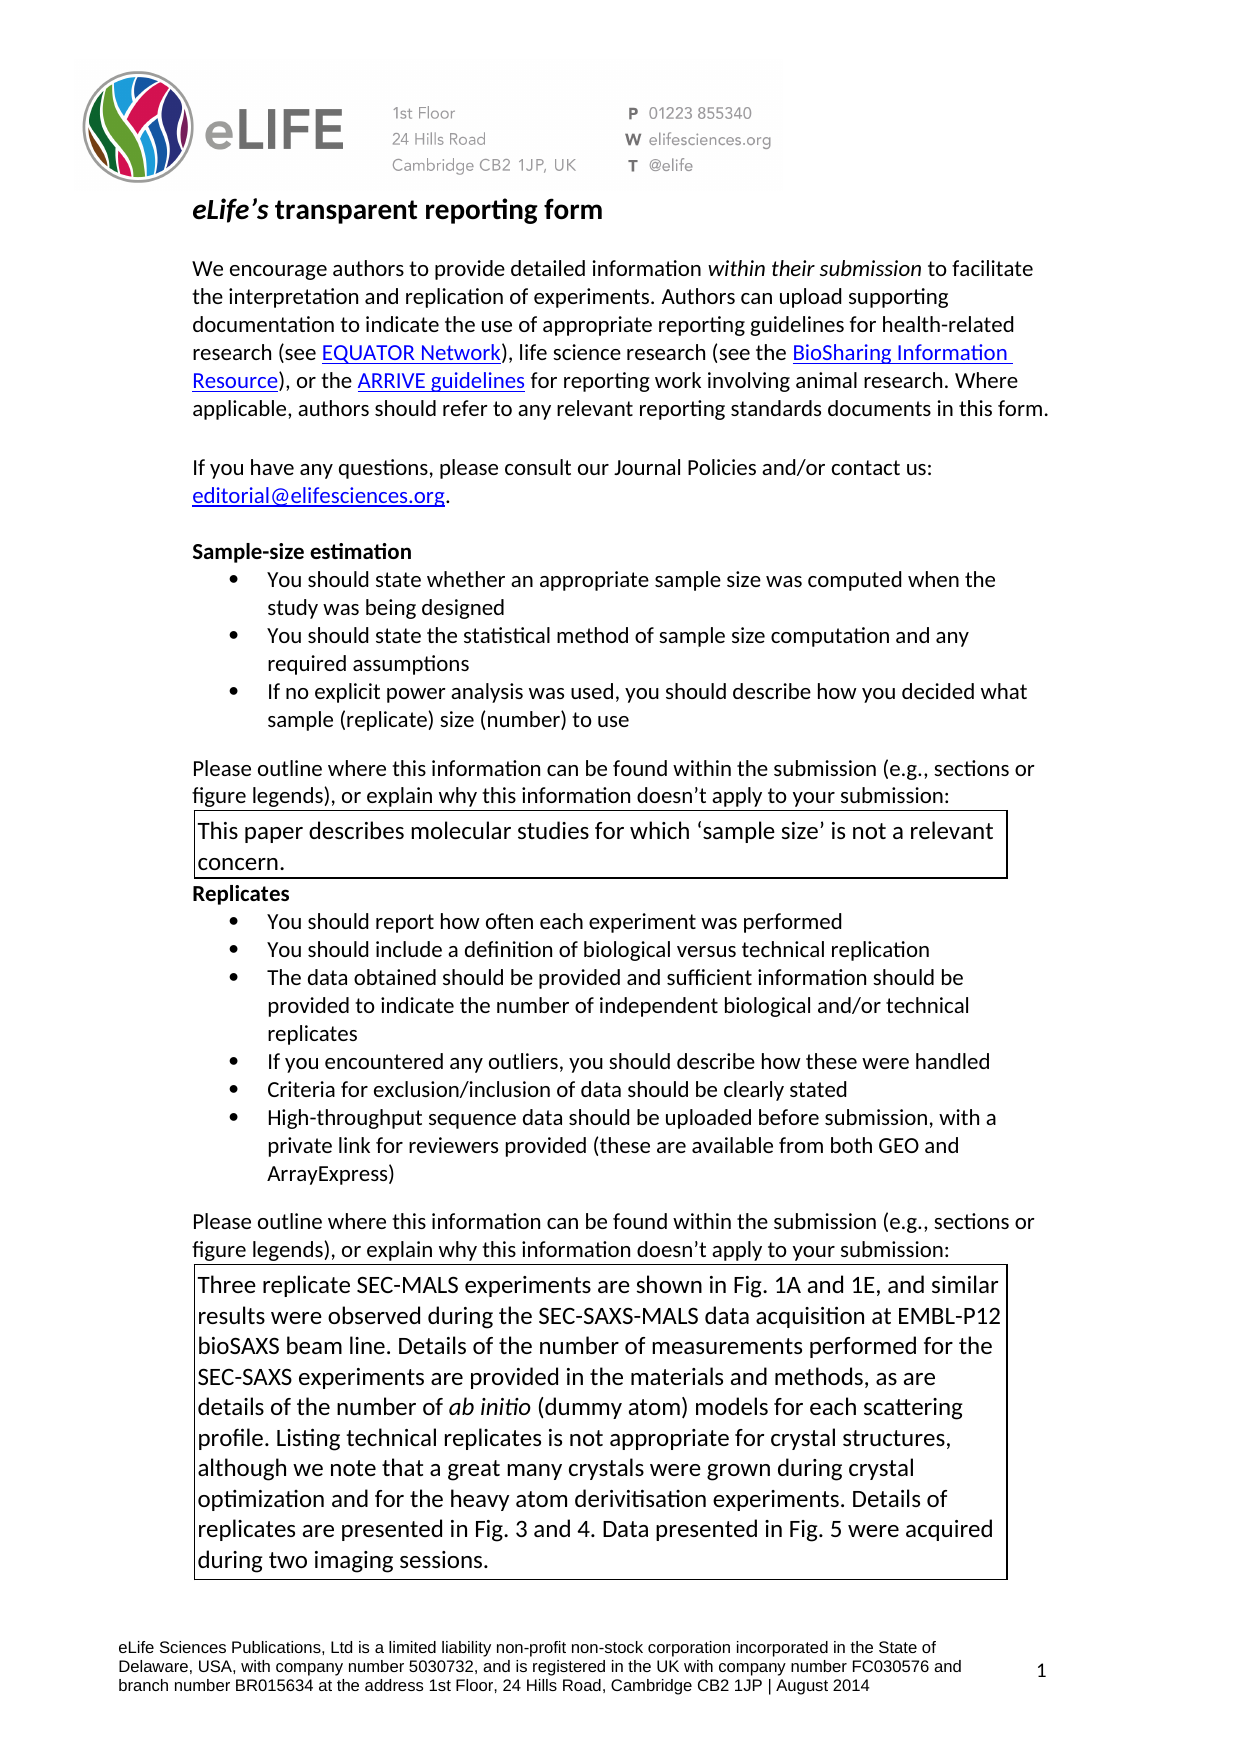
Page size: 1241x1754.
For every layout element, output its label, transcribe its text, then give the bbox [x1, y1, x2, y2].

list If no explicit power analysis was used, you should describe how you decided what sample (replicate) size (number) to use [229, 677, 1053, 733]
list You should state whether an appropriate sample size was computed when the study was being designed [229, 565, 1053, 621]
list You should report how often each experiment was performed [229, 907, 1053, 935]
text This paper describes molecular studies for which ‘sample size’ is not a relevant concern. [195, 813, 1006, 875]
picture [73, 59, 784, 191]
text Sample-size estimation [192, 537, 1053, 565]
list You should state the statistical method of sample size computation and any required assumptions [229, 621, 1053, 677]
list Criteria for exclusion/inclusion of data should be clearly stated [229, 1075, 1053, 1103]
list If you encountered any outliers, you should describe how these were handled [229, 1047, 1053, 1075]
list The data obtained should be provided and sufficient information should be provided to indicate the number of independent biological and/or technical replicates [229, 963, 1053, 1047]
text Replicates [192, 838, 1053, 907]
text eLife’s transparent reporting form [192, 191, 1053, 226]
text Three replicate SEC-MALS experiments are shown in Fig. 1A and 1E, and similar results were observed during the SEC-SAXS-MALS data acquisition at EMBL-P12 bioSAXS beam line. Details of the number of measurements performed for the SEC-SAXS experiments are provided in the materials and methods, as are details of the number of ab initio (dummy atom) models for each scattering profile. Listing technical replicates is not appropriate for crystal structures, although we note that a great many crystals were grown during crystal optimization and for the heavy atom derivitisation experiments. Details of replicates are presented in Fig. 3 and 4. Data presented in Fig. 5 were acquired during two imaging sessions. [195, 1267, 1006, 1577]
text We encourage authors to provide detailed information within their submission to facilitate the interpretation and replication of experiments. Authors can upload supporting documentation to indicate the use of appropriate reporting guidelines for health-related research (see EQUATOR Network), life science research (see the BioSharing Information Resource), or the ARRIVE guidelines for reporting work involving animal research. Where applicable, authors should refer to any relevant reporting standards documents in this form. [192, 254, 1053, 423]
text If you have any questions, please consult our Journal Policies and/or contact us: editorial@elifesciences.org. [192, 453, 1053, 509]
list You should include a definition of biological versus technical replication [229, 935, 1053, 963]
list High-throughput sequence data should be uploaded before submission, with a private link for reviewers provided (these are available from both GEO and ArrayExpress) [229, 1103, 1053, 1187]
